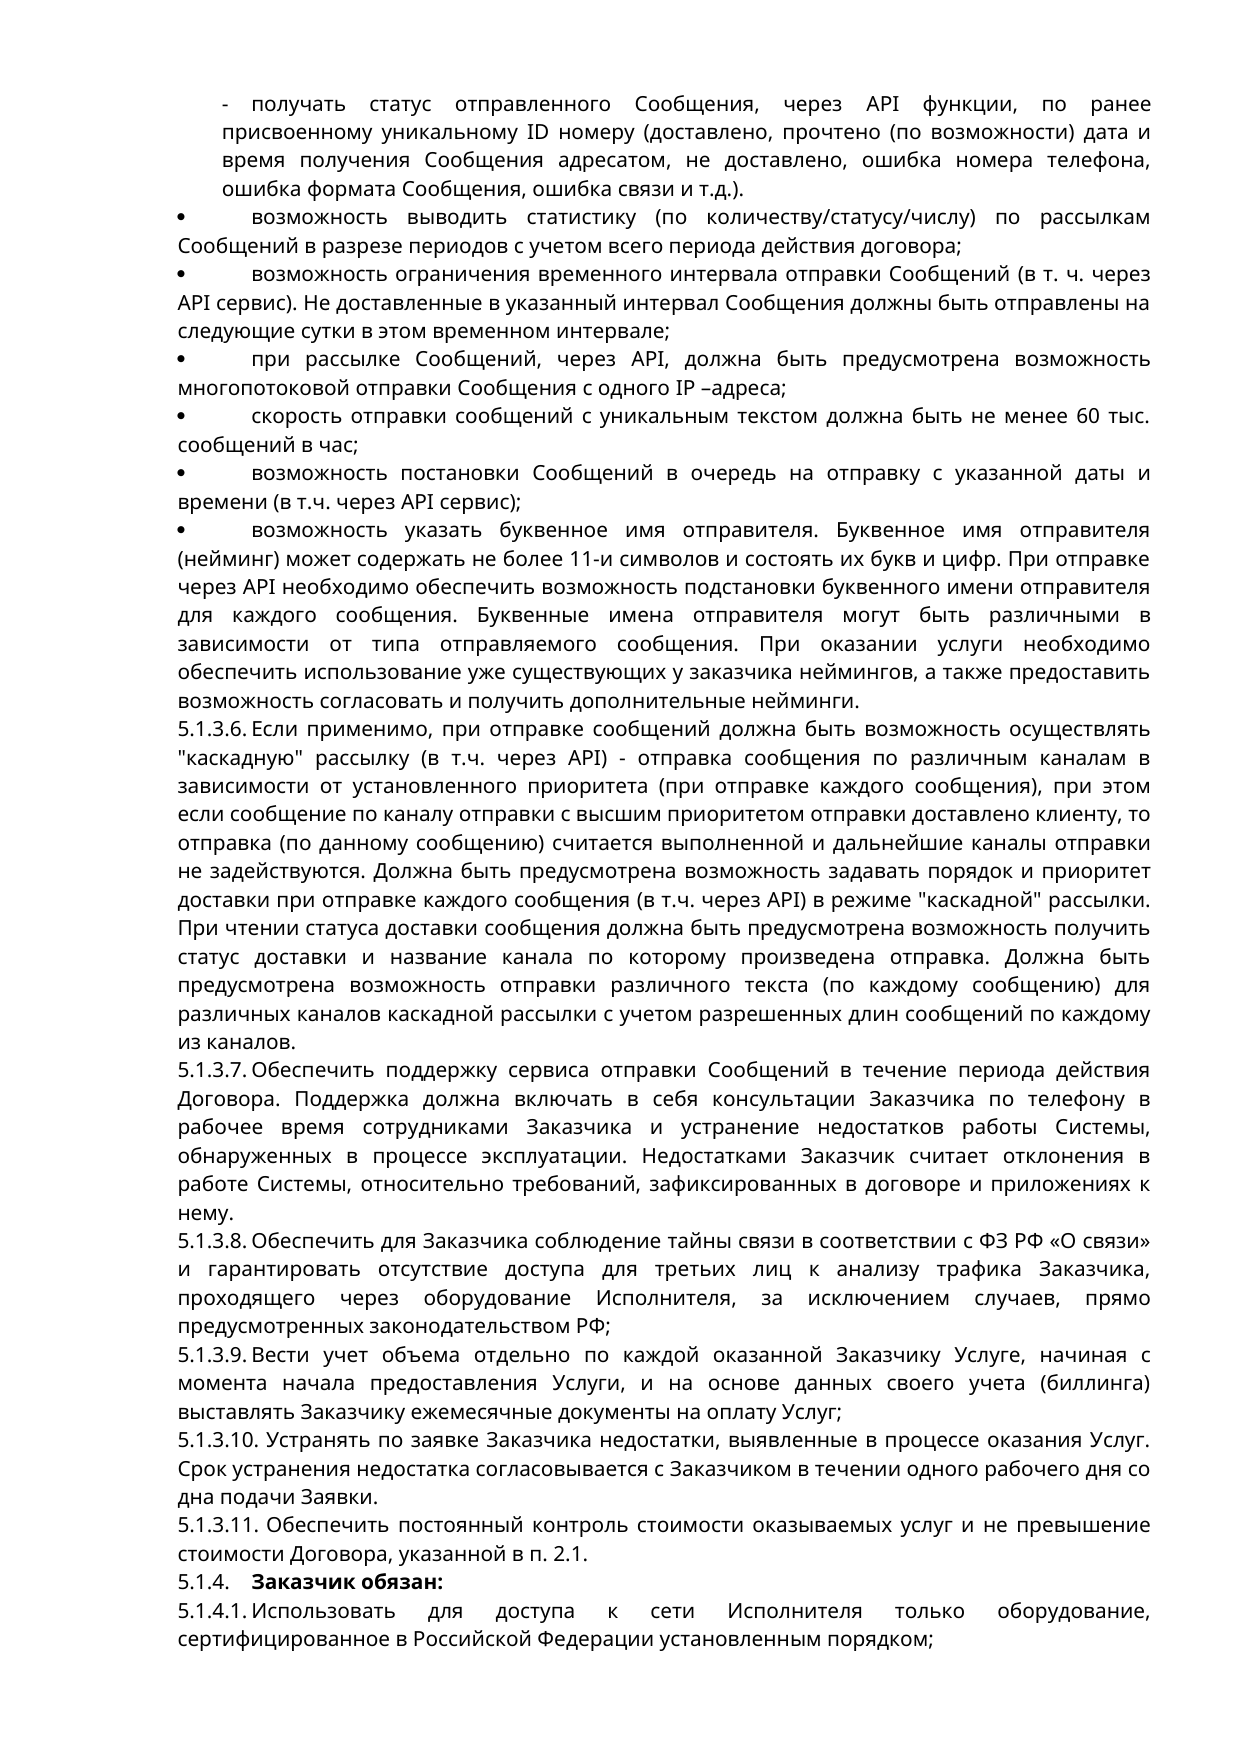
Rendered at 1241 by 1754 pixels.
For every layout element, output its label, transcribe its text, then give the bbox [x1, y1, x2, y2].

list скорость отправки сообщений с уникальным текстом должна быть не менее 60 тыс. сообщений в час; [177, 401, 1152, 458]
list при рассылке Сообщений, через API, должна быть предусмотрена возможность многопотоковой отправки Сообщения с одного IP –адреса; [177, 344, 1152, 401]
list Обеспечить для Заказчика соблюдение тайны связи в соответствии с ФЗ РФ «О связи» и гарантировать отсутствие доступа для третьих лиц к анализу трафика Заказчика, проходящего через оборудование Исполнителя, за исключением случаев, прямо предусмотренных законодательством РФ; [177, 1226, 1152, 1340]
list возможность постановки Сообщений в очередь на отправку с указанной даты и времени (в т.ч. через API сервис); [177, 458, 1152, 515]
list Использовать для доступа к сети Исполнителя только оборудование, сертифицированное в Российской Федерации установленным порядком; [177, 1596, 1152, 1653]
list возможность выводить статистику (по количеству/статусу/числу) по рассылкам Сообщений в разрезе периодов с учетом всего периода действия договора; [177, 202, 1152, 259]
list Заказчик обязан: [177, 1567, 1152, 1596]
list Обеспечить постоянный контроль стоимости оказываемых услуг и не превышение стоимости Договора, указанной в п. 2.1. [177, 1511, 1152, 1567]
list Если применимо, при отправке сообщений должна быть возможность осуществлять "каскадную" рассылку (в т.ч. через API) - отправка сообщения по различным каналам в зависимости от установленного приоритета (при отправке каждого сообщения), при этом если сообщение по каналу отправки с высшим приоритетом отправки доставлено клиенту, то отправка (по данному сообщению) считается выполненной и дальнейшие каналы отправки не задействуются. Должна быть предусмотрена возможность задавать порядок и приоритет доставки при отправке каждого сообщения (в т.ч. через API) в режиме "каскадной" рассылки. При чтении статуса доставки сообщения должна быть предусмотрена возможность получить статус доставки и название канала по которому произведена отправка. Должна быть предусмотрена возможность отправки различного текста (по каждому сообщению) для различных каналов каскадной рассылки с учетом разрешенных длин сообщений по каждому из каналов. [177, 714, 1152, 1056]
list Обеспечить поддержку сервиса отправки Сообщений в течение периода действия Договора. Поддержка должна включать в себя консультации Заказчика по телефону в рабочее время сотрудниками Заказчика и устранение недостатков работы Системы, обнаруженных в процессе эксплуатации. Недостатками Заказчик считает отклонения в работе Системы, относительно требований, зафиксированных в договоре и приложениях к нему. [177, 1056, 1152, 1226]
list Вести учет объема отдельно по каждой оказанной Заказчику Услуге, начиная с момента начала предоставления Услуги, и на основе данных своего учета (биллинга) выставлять Заказчику ежемесячные документы на оплату Услуг; [177, 1340, 1152, 1425]
list получать статус отправленного Сообщения, через API функции, по ранее присвоенному уникальному ID номеру (доставлено, прочтено (по возможности) дата и время получения Сообщения адресатом, не доставлено, ошибка номера телефона, ошибка формата Сообщения, ошибка связи и т.д.). [222, 89, 1152, 202]
list Устранять по заявке Заказчика недостатки, выявленные в процессе оказания Услуг. Срок устранения недостатка согласовывается с Заказчиком в течении одного рабочего дня со дна подачи Заявки. [177, 1425, 1152, 1511]
list возможность указать буквенное имя отправителя. Буквенное имя отправителя (нейминг) может содержать не более 11-и символов и состоять их букв и цифр. При отправке через API необходимо обеспечить возможность подстановки буквенного имени отправителя для каждого сообщения. Буквенные имена отправителя могут быть различными в зависимости от типа отправляемого сообщения. При оказании услуги необходимо обеспечить использование уже существующих у заказчика неймингов, а также предоставить возможность согласовать и получить дополнительные нейминги. [177, 515, 1152, 714]
list возможность ограничения временного интервала отправки Сообщений (в т. ч. через API сервис). Не доставленные в указанный интервал Сообщения должны быть отправлены на следующие сутки в этом временном интервале; [177, 259, 1152, 344]
